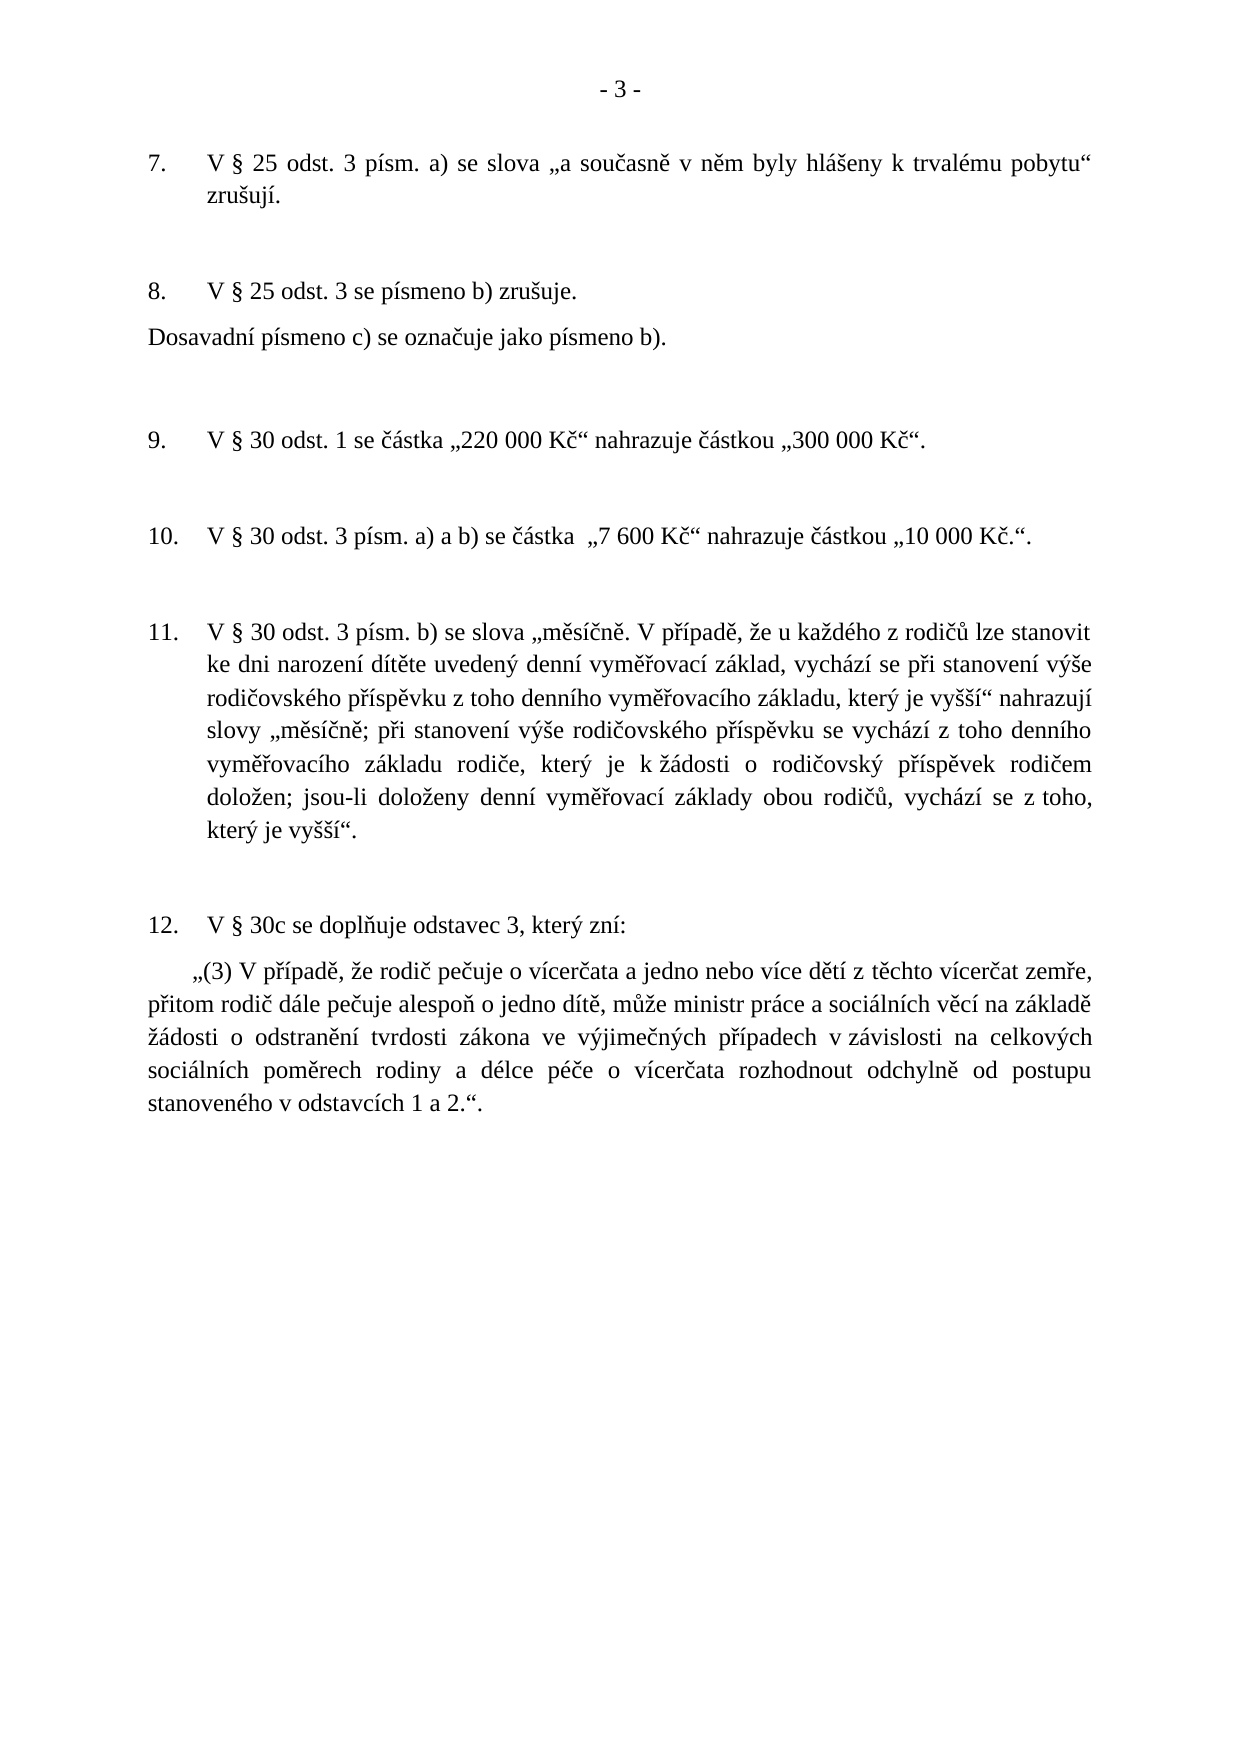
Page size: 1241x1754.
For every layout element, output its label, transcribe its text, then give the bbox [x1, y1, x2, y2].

text V § 30 odst. 3 písm. b) se slova „měsíčně. V případě, že u každého z rodičů lze stanovit ke dni narození dítěte uvedený denní vyměřovací základ, vychází se při stanovení výše rodičovského příspěvku z toho denního vyměřovacího základu, který je vyšší“ nahrazují slovy „měsíčně; při stanovení výše rodičovského příspěvku se vychází z toho denního vyměřovacího základu rodiče, který je k žádosti o rodičovský příspěvek rodičem doložen; jsou-li doloženy denní vyměřovací základy obou rodičů, vychází se z toho, který je vyšší“. [148, 617, 1093, 843]
text V § 25 odst. 3 písm. a) se slova „a současně v něm byly hlášeny k trvalému pobytu“ zrušují. [148, 148, 1093, 209]
text V § 25 odst. 3 se písmeno b) zrušuje. [148, 276, 1093, 305]
text V § 30c se doplňuje odstavec 3, který zní: [148, 910, 1093, 939]
text V § 30 odst. 3 písm. a) a b) se částka „7 600 Kč“ nahrazuje částkou „10 000 Kč.“. [148, 521, 1093, 550]
text „(3) V případě, že rodič pečuje o vícerčata a jedno nebo více dětí z těchto vícerčat zemře, přitom rodič dále pečuje alespoň o jedno dítě, může ministr práce a sociálních věcí na základě žádosti o odstranění tvrdosti zákona ve výjimečných případech v závislosti na celkových sociálních poměrech rodiny a délce péče o vícerčata rozhodnout odchylně od postupu stanoveného v odstavcích 1 a 2.“. [148, 956, 1093, 1117]
text Dosavadní písmeno c) se označuje jako písmeno b). [148, 322, 1093, 350]
text V § 30 odst. 1 se částka „220 000 Kč“ nahrazuje částkou „300 000 Kč“. [148, 426, 1093, 454]
